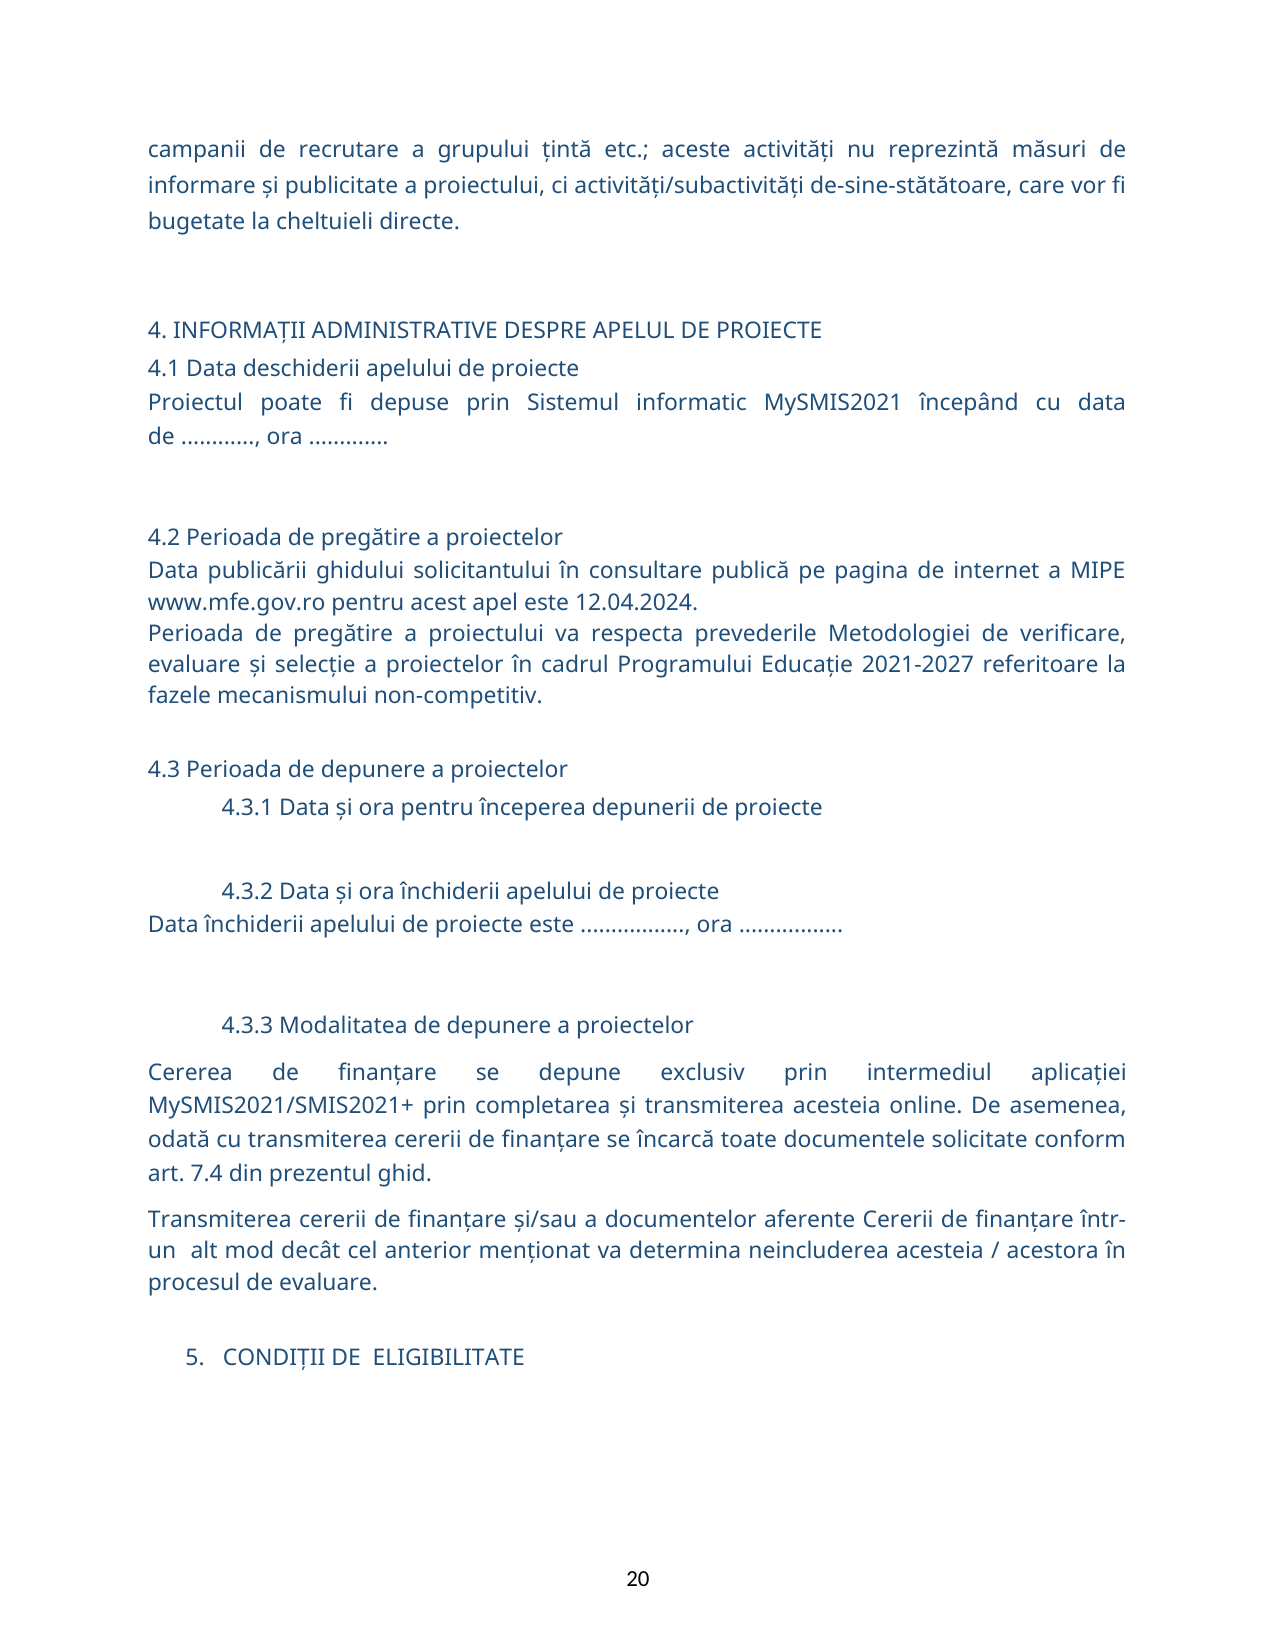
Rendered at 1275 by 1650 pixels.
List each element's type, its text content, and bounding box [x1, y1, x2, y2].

text Data închiderii apelului de proiecte este ................., ora ................. [148, 908, 1127, 939]
subtitle 4.3 Perioada de depunere a proiectelor [148, 752, 1127, 784]
subtitle 4.2 Perioada de pregătire a proiectelor [148, 520, 1127, 552]
text Cererea de finanțare se depune exclusiv prin intermediul aplicației MySMIS2021/SMIS2021+ prin completarea și transmiterea acesteia online. De asemenea, odată cu transmiterea cererii de finanțare se încarcă toate documentele solicitate conform art. 7.4 din prezentul ghid. [148, 1055, 1127, 1188]
subtitle 4.1 Data deschiderii apelului de proiecte [148, 352, 1127, 383]
text Data publicării ghidului solicitantului în consultare publică pe pagina de internet a MIPE www.mfe.gov.ro pentru acest apel este 12.04.2024. [148, 554, 1127, 617]
text Perioada de pregătire a proiectului va respecta prevederile Metodologiei de verificare, evaluare și selecție a proiectelor în cadrul Programului Educație 2021-2027 referitoare la fazele mecanismului non-competitiv. [148, 617, 1127, 710]
subtitle 4.3.3 Modalitatea de depunere a proiectelor [148, 1009, 1127, 1040]
subtitle 4.3.2 Data și ora închiderii apelului de proiecte [148, 874, 1127, 906]
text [148, 133, 1127, 236]
subtitle 4. INFORMAȚII ADMINISTRATIVE DESPRE APELUL DE PROIECTE [148, 314, 1127, 345]
text Proiectul poate fi depuse prin Sistemul informatic MySMIS2021 începând cu data de ............, ora ............. [148, 386, 1127, 451]
subtitle 4.3.1 Data și ora pentru începerea depunerii de proiecte [148, 790, 1127, 822]
text Transmiterea cererii de finanțare și/sau a documentelor aferente Cererii de finanțare într-un alt mod decât cel anterior menționat va determina neincluderea acesteia / acestora în procesul de evaluare. [148, 1203, 1127, 1297]
list CONDIȚII DE ELIGIBILITATE [185, 1340, 1127, 1372]
